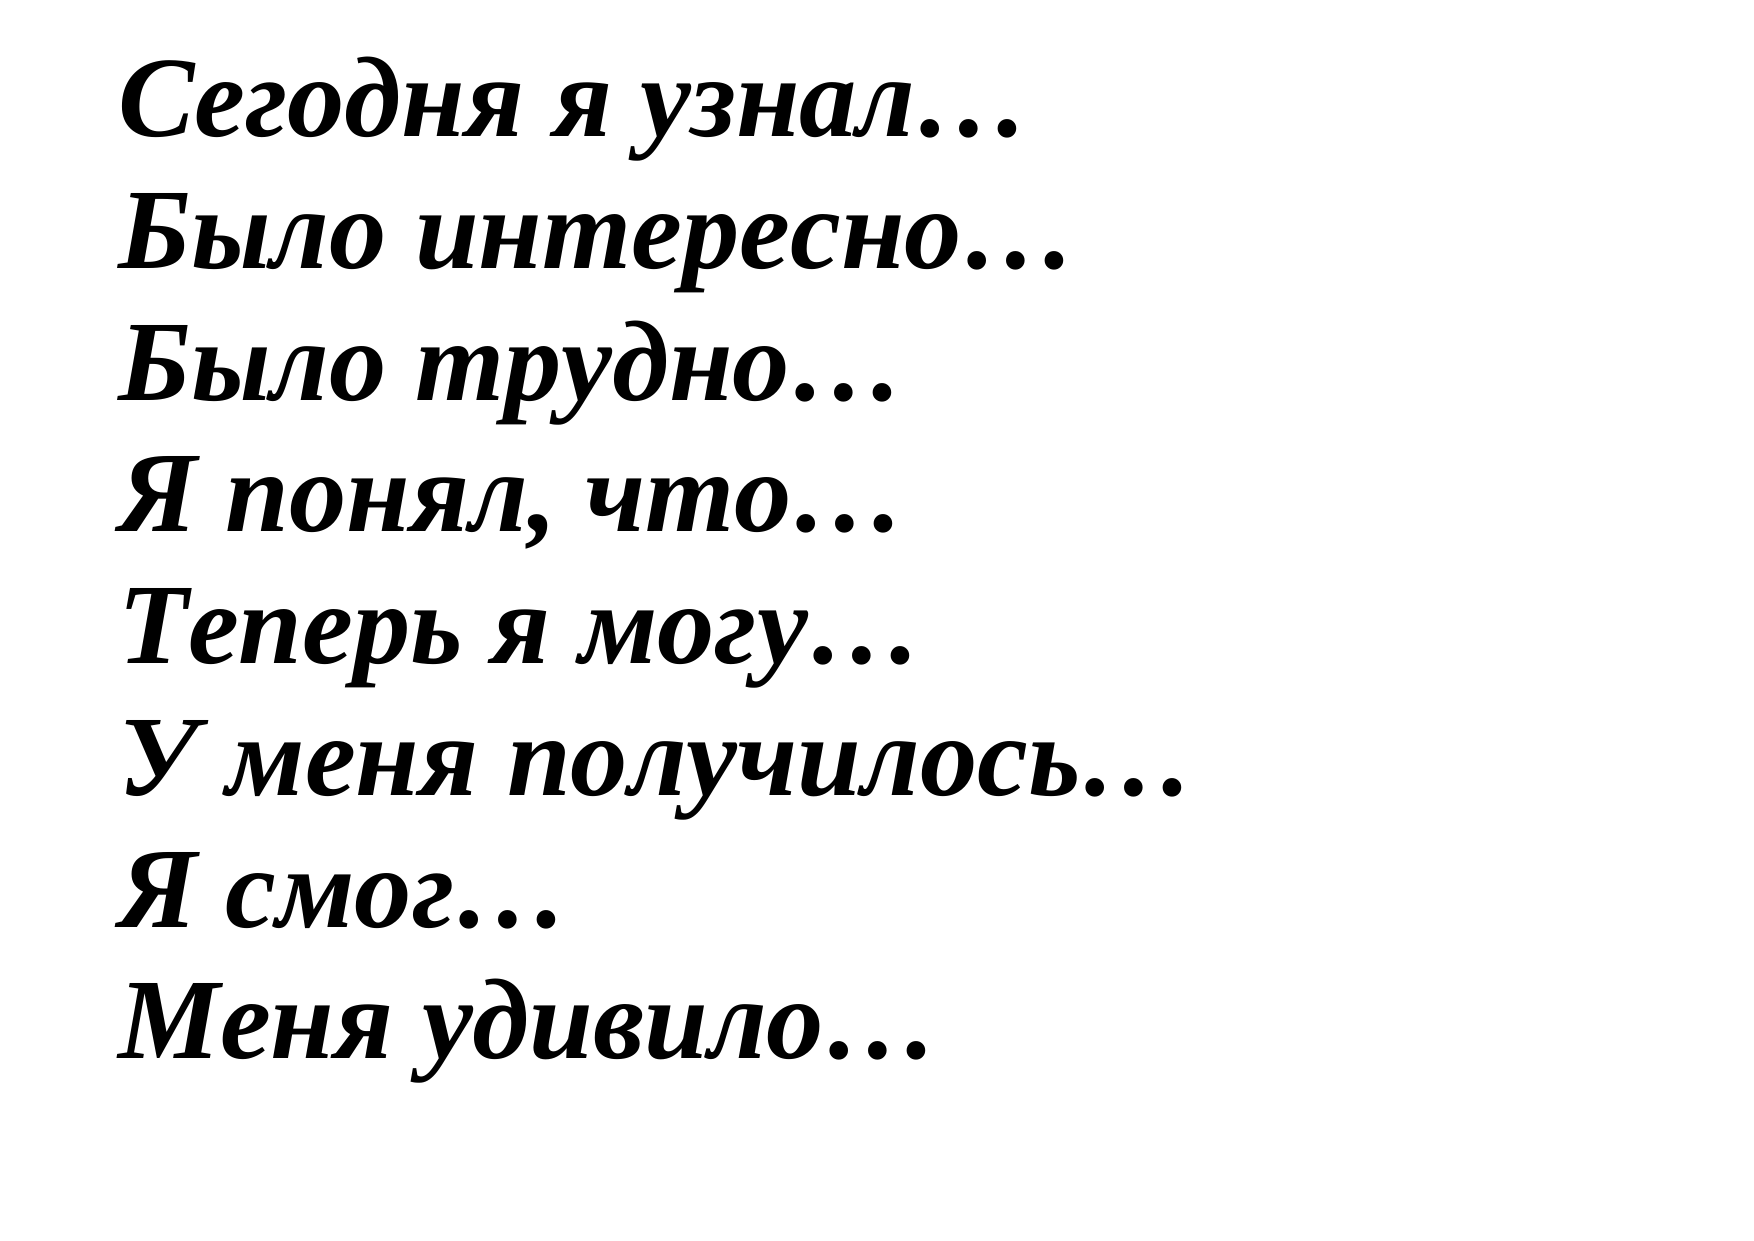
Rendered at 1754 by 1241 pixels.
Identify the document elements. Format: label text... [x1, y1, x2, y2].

text Теперь я могу… [118, 557, 1636, 688]
text Я смог… [118, 820, 1636, 952]
text Сегодня я узнал… [118, 29, 1636, 161]
text У меня получилось… [118, 688, 1636, 820]
text Я понял, что… [118, 425, 1636, 557]
text Меня удивило… [118, 952, 1636, 1084]
text Было интересно… [118, 161, 1636, 293]
text Было трудно… [118, 293, 1636, 425]
